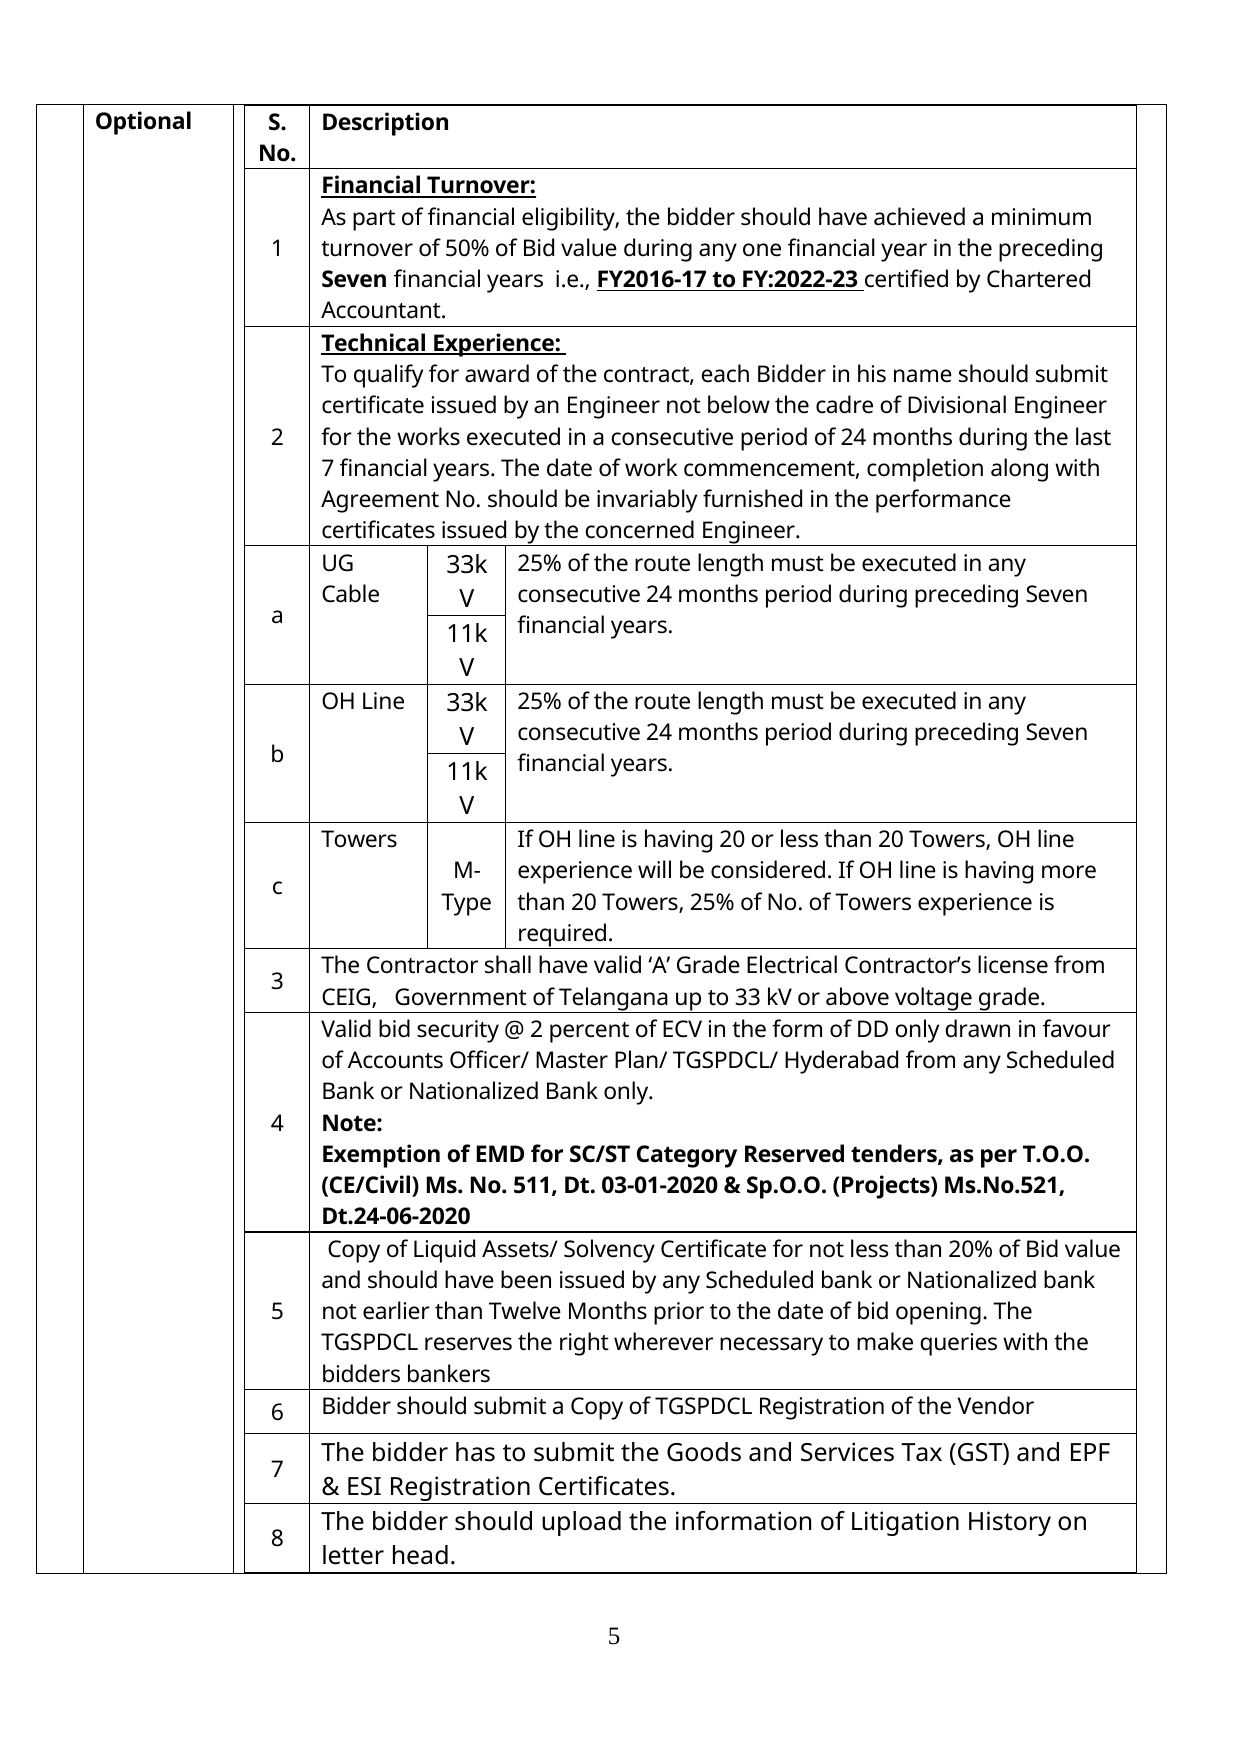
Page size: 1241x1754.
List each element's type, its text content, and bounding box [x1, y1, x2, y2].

table_header [506, 823, 1136, 948]
table_header [1137, 105, 1166, 1573]
table_header [245, 106, 309, 168]
table_header [428, 616, 505, 684]
table_header [310, 106, 1136, 168]
table_header [310, 1233, 1136, 1389]
table_header [245, 1434, 309, 1503]
table_header [245, 1233, 309, 1389]
table_header [245, 949, 309, 1012]
table_header [310, 546, 427, 684]
table_header [245, 1013, 309, 1231]
table_header [310, 949, 1136, 1012]
table_header [428, 546, 505, 615]
table_header [428, 823, 505, 948]
table_header [310, 1434, 1136, 1503]
table_header [245, 1504, 309, 1572]
table_header [310, 169, 1136, 326]
table_header [245, 685, 309, 822]
table_header [310, 1504, 1136, 1572]
table_header [428, 685, 505, 753]
table_header [310, 685, 427, 822]
table_header [245, 546, 309, 684]
table_header [310, 823, 427, 948]
table_header [310, 1013, 1136, 1231]
table_header [245, 327, 309, 545]
table_header [245, 823, 309, 948]
table_header [245, 169, 309, 326]
table_header [506, 685, 1136, 822]
table_header [245, 1390, 309, 1433]
table_header [506, 546, 1136, 684]
table_header [234, 105, 244, 1573]
table_header [310, 1390, 1136, 1433]
table_header [428, 754, 505, 822]
table_header 7 [37, 105, 83, 1573]
table_header [310, 327, 1136, 545]
table_cell Optional [84, 105, 233, 1573]
